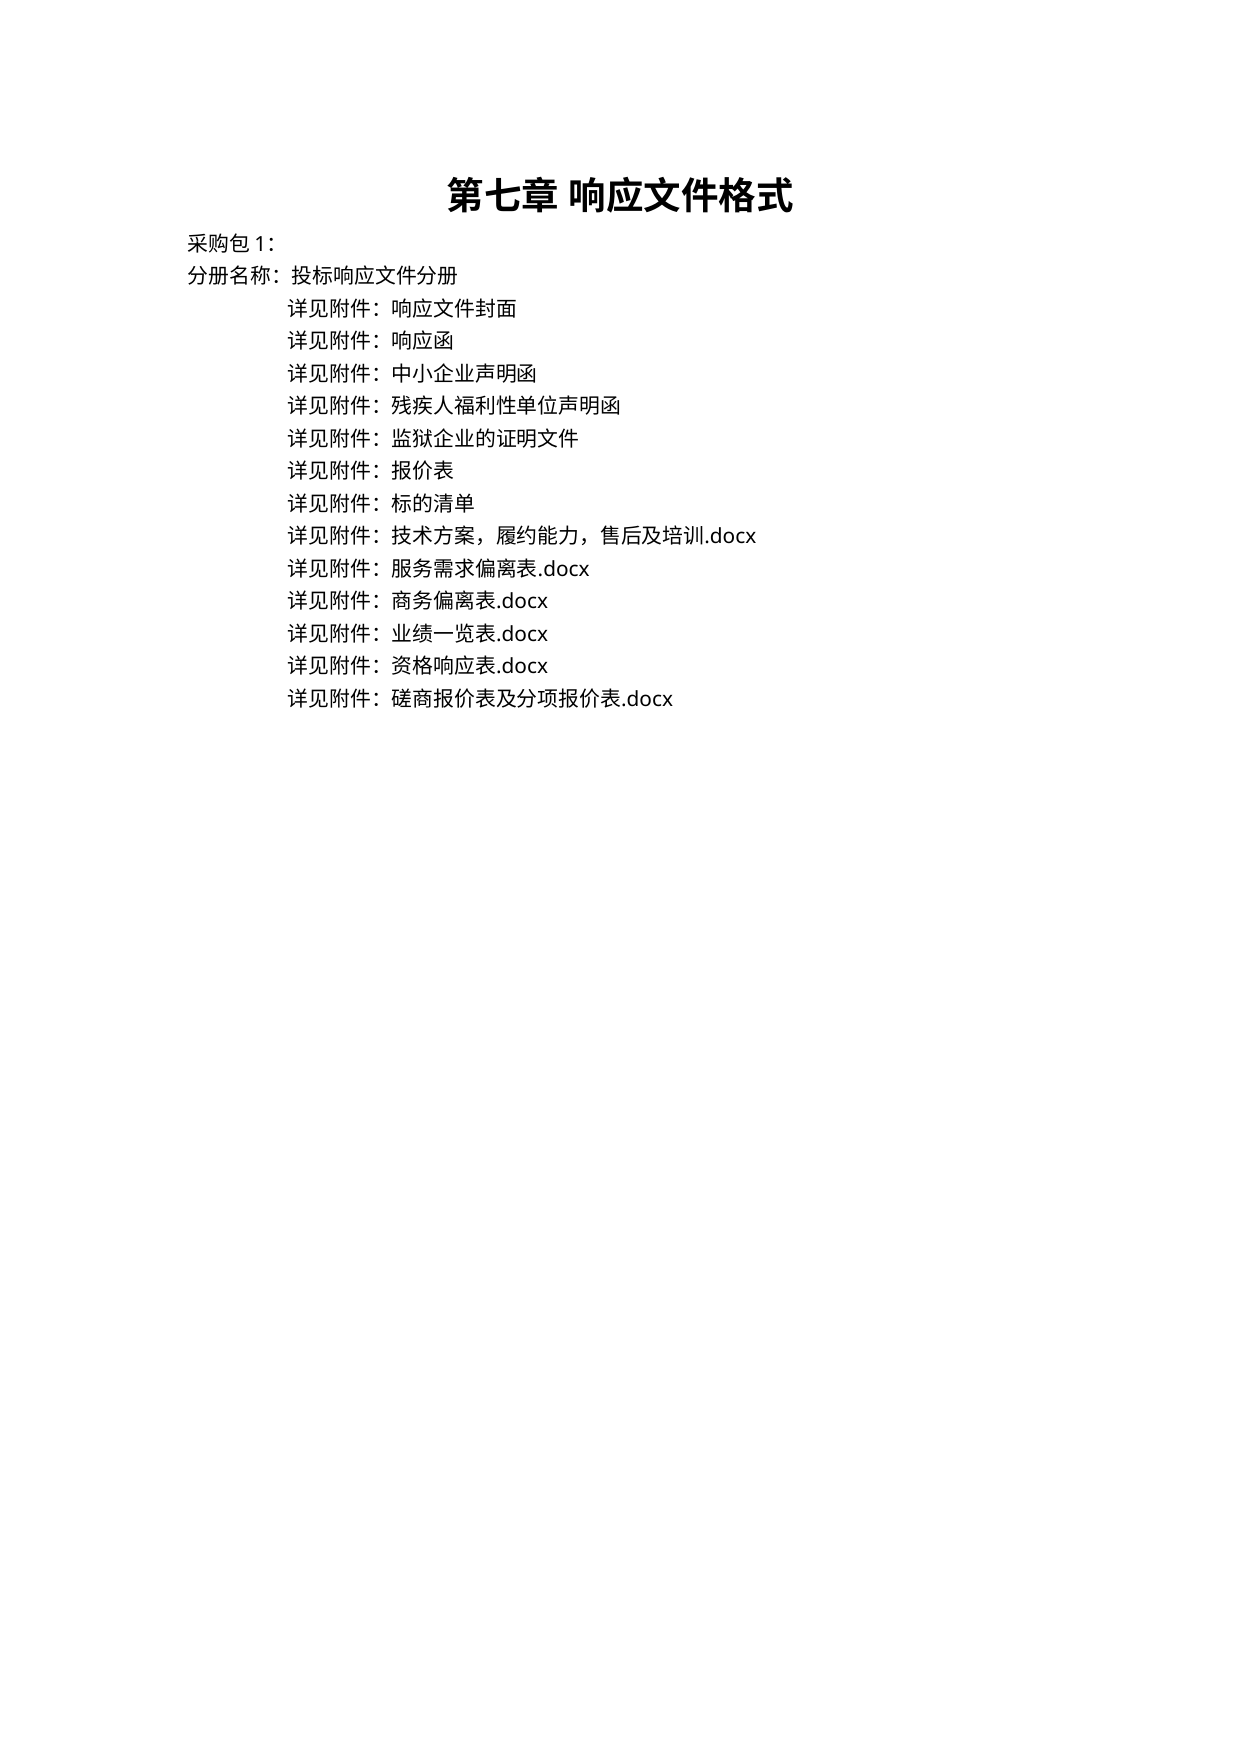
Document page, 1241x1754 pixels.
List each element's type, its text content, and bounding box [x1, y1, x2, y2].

text 详见附件：磋商报价表及分项报价表.docx [187, 682, 1053, 714]
text 详见附件：商务偏离表.docx [187, 584, 1053, 617]
text 详见附件：技术方案，履约能力，售后及培训.docx [187, 519, 1053, 552]
text 分册名称：投标响应文件分册 [187, 259, 1053, 292]
text 详见附件：服务需求偏离表.docx [187, 552, 1053, 584]
text 详见附件：标的清单 [187, 487, 1053, 519]
text 详见附件：中小企业声明函 [187, 357, 1053, 389]
text 详见附件：响应文件封面 [187, 292, 1053, 324]
text 采购包1： [187, 227, 1053, 259]
text 详见附件：报价表 [187, 454, 1053, 487]
text 详见附件：残疾人福利性单位声明函 [187, 389, 1053, 422]
text 第七章 响应文件格式 [187, 162, 1053, 227]
text 详见附件：资格响应表.docx [187, 649, 1053, 682]
text 详见附件：业绩一览表.docx [187, 617, 1053, 649]
text 详见附件：监狱企业的证明文件 [187, 422, 1053, 454]
text 详见附件：响应函 [187, 324, 1053, 357]
